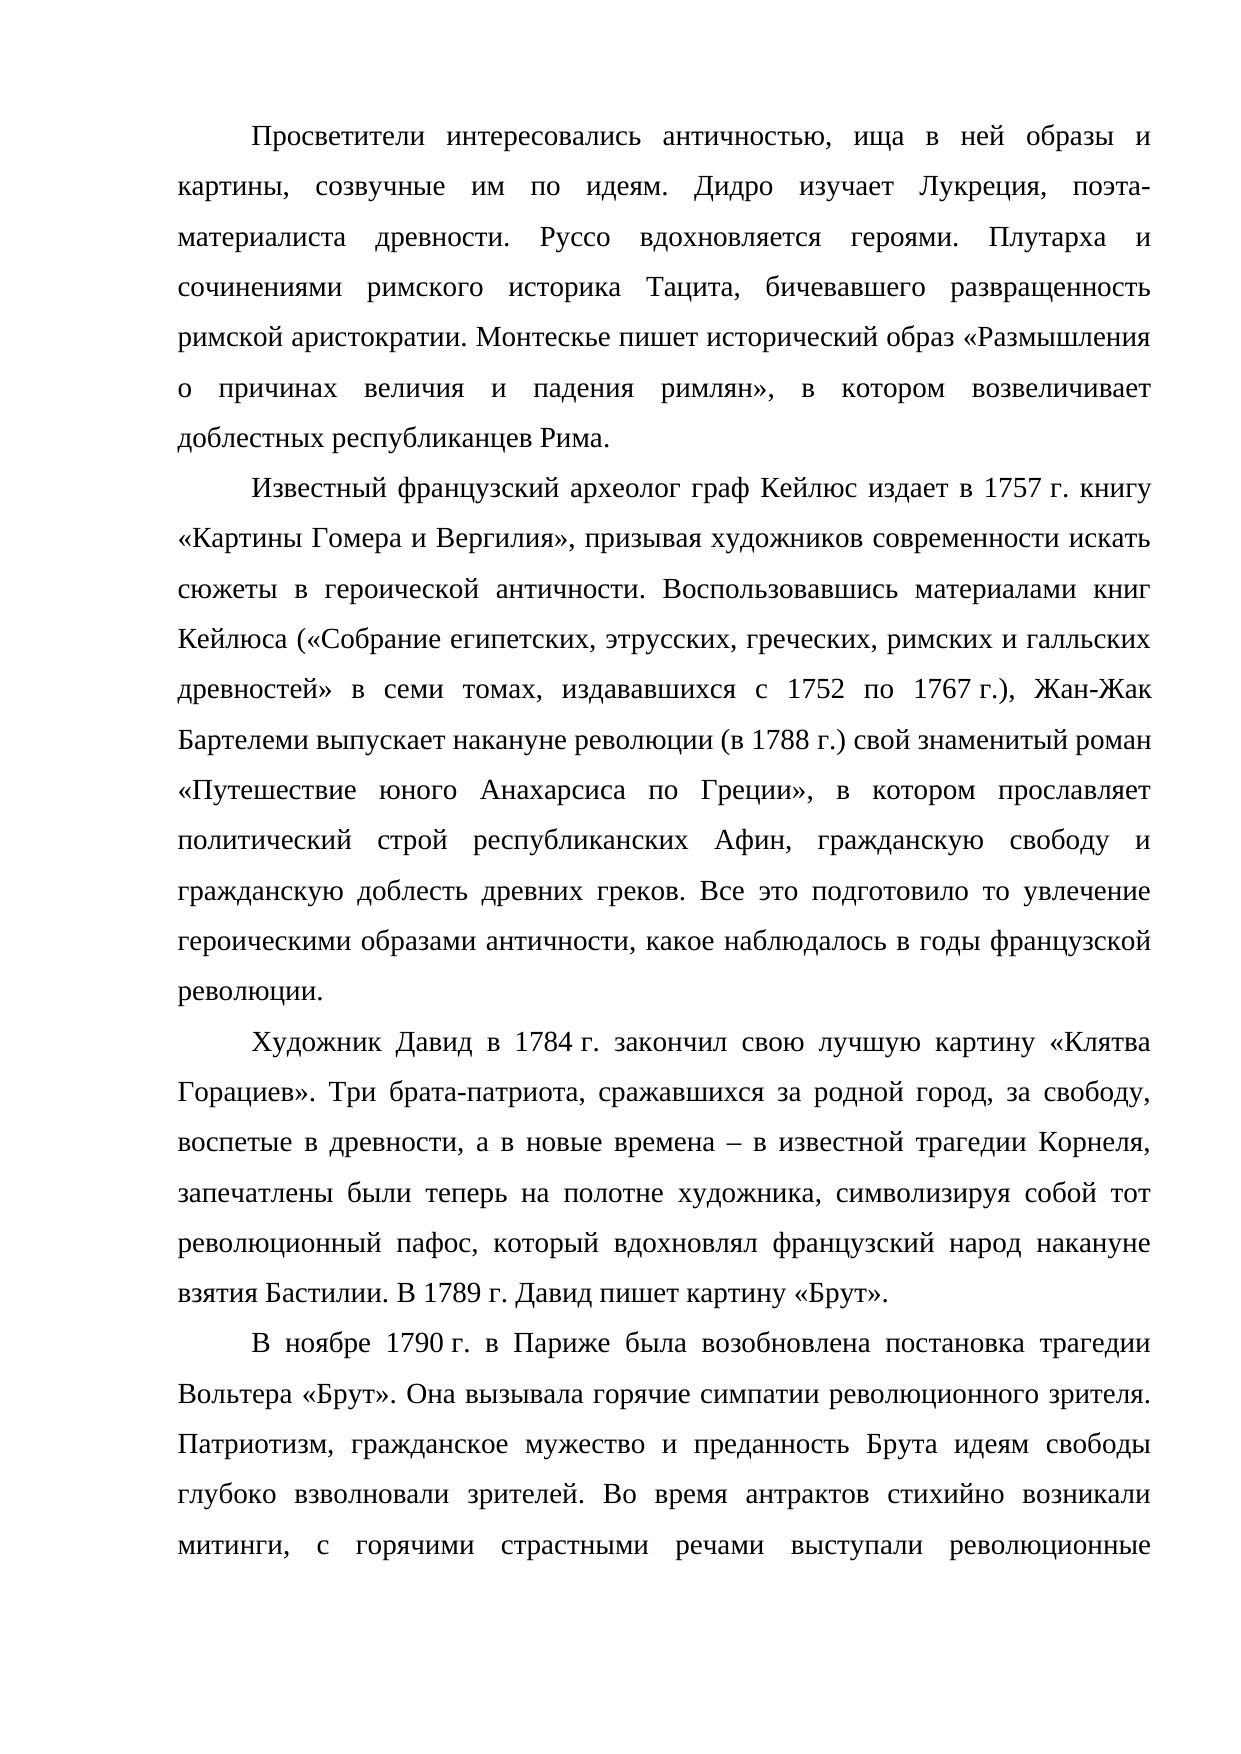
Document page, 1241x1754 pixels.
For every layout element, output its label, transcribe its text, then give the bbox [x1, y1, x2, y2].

text Известный французский археолог граф Кейлюс издает в 1757 г. книгу «Картины Гомера и Вергилия», призывая художников современности искать сюжеты в героической античности. Воспользовавшись материалами книг Кейлюса («Собрание египетских, этрусских, греческих, римских и галльских древностей» в семи томах, издававшихся с 1752 по 1767 г.), Жан-Жак Бартелеми выпускает накануне революции (в 1788 г.) свой знаменитый роман «Путешествие юного Анахарсиса по Греции», в котором прославляет политический строй республиканских Афин, гражданскую свободу и гражданскую доблесть древних греков. Все это подготовило то увлечение героическими образами античности, какое наблюдалось в годы французской революции. [177, 470, 1152, 1007]
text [177, 1326, 1152, 1560]
text Просветители интересовались античностью, ища в ней образы и картины, созвучные им по идеям. Дидро изучает Лукреция, поэта-материалиста древности. Руссо вдохновляется героями. Плутарха и сочинениями римского историка Тацита, бичевавшего развращенность римской аристократии. Монтескье пишет исторический образ «Размышления о причинах величия и падения римлян», в котором возвеличивает доблестных республиканцев Рима. [177, 118, 1152, 453]
text Художник Давид в 1784 г. закончил свою лучшую картину «Клятва Горациев». Три брата-патриота, сражавшихся за родной город, за свободу, воспетые в древности, а в новые времена – в известной трагедии Корнеля, запечатлены были теперь на полотне художника, символизируя собой тот революционный пафос, который вдохновлял французский народ накануне взятия Бастилии. В 1789 г. Давид пишет картину «Брут». [177, 1024, 1152, 1309]
